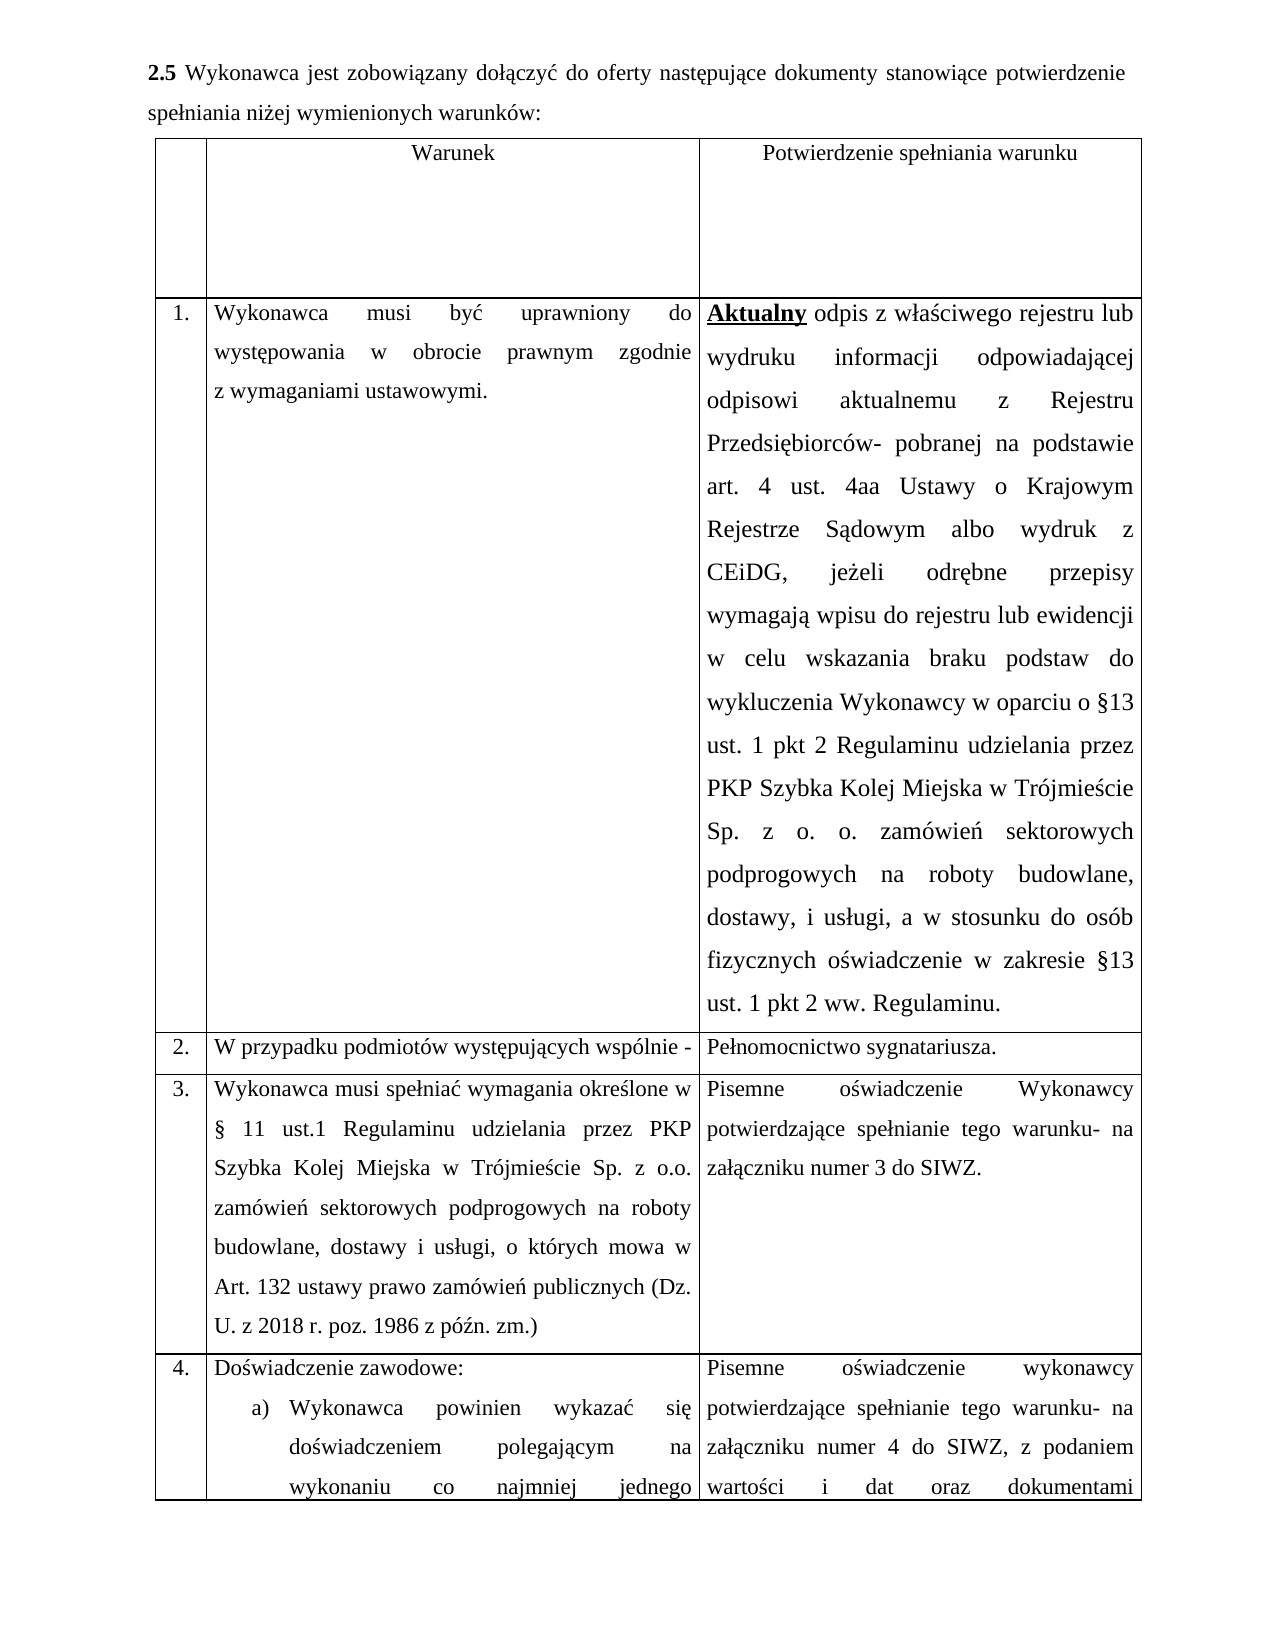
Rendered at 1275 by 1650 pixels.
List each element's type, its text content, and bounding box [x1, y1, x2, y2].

table_cell W przypadku podmiotów występujących wspólnie - [207, 1033, 699, 1074]
table_cell 1. [156, 299, 206, 1032]
table_header Warunek [207, 139, 699, 297]
table_header [156, 139, 206, 297]
table_header Potwierdzenie spełniania warunku [700, 139, 1141, 297]
table_cell 4. [156, 1355, 206, 1499]
text 2.5 Wykonawca jest zobowiązany dołączyć do oferty następujące dokumenty stanowiące potwierdzenie spełniania niżej wymienionych warunków: [148, 59, 1127, 125]
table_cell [207, 1355, 699, 1499]
table_cell Wykonawca musi spełniać wymagania określone w § 11 ust.1 Regulaminu udzielania przez PKP Szybka Kolej Miejska w Trójmieście Sp. z o.o. zamówień sektorowych podprogowych na roboty budowlane, dostawy i usługi, o których mowa w Art. 132 ustawy prawo zamówień publicznych (Dz. U. z 2018 r. poz. 1986 z późn. zm.) [207, 1075, 699, 1353]
table_cell Pisemne oświadczenie Wykonawcy potwierdzające spełnianie tego warunku- na załączniku numer 3 do SIWZ. [700, 1075, 1141, 1353]
table_cell 3. [156, 1075, 206, 1353]
table_cell Pełnomocnictwo sygnatariusza. [700, 1033, 1141, 1074]
table_cell Aktualny odpis z właściwego rejestru lub wydruku informacji odpowiadającej odpisowi aktualnemu z Rejestru Przedsiębiorców- pobranej na podstawie art. 4 ust. 4aa Ustawy o Krajowym Rejestrze Sądowym albo wydruk z CEiDG, jeżeli odrębne przepisy wymagają wpisu do rejestru lub ewidencji w celu wskazania braku podstaw do wykluczenia Wykonawcy w oparciu o §13 ust. 1 pkt 2 Regulaminu udzielania przez PKP Szybka Kolej Miejska w Trójmieście Sp. z o. o. zamówień sektorowych podprogowych na roboty budowlane, dostawy, i usługi, a w stosunku do osób fizycznych oświadczenie w zakresie §13 ust. 1 pkt 2 ww. Regulaminu. [700, 299, 1141, 1032]
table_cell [700, 1355, 1141, 1499]
table_cell Wykonawca musi być uprawniony do występowania w obrocie prawnym zgodnie z wymaganiami ustawowymi. [207, 299, 699, 1032]
table_cell 2. [156, 1033, 206, 1074]
